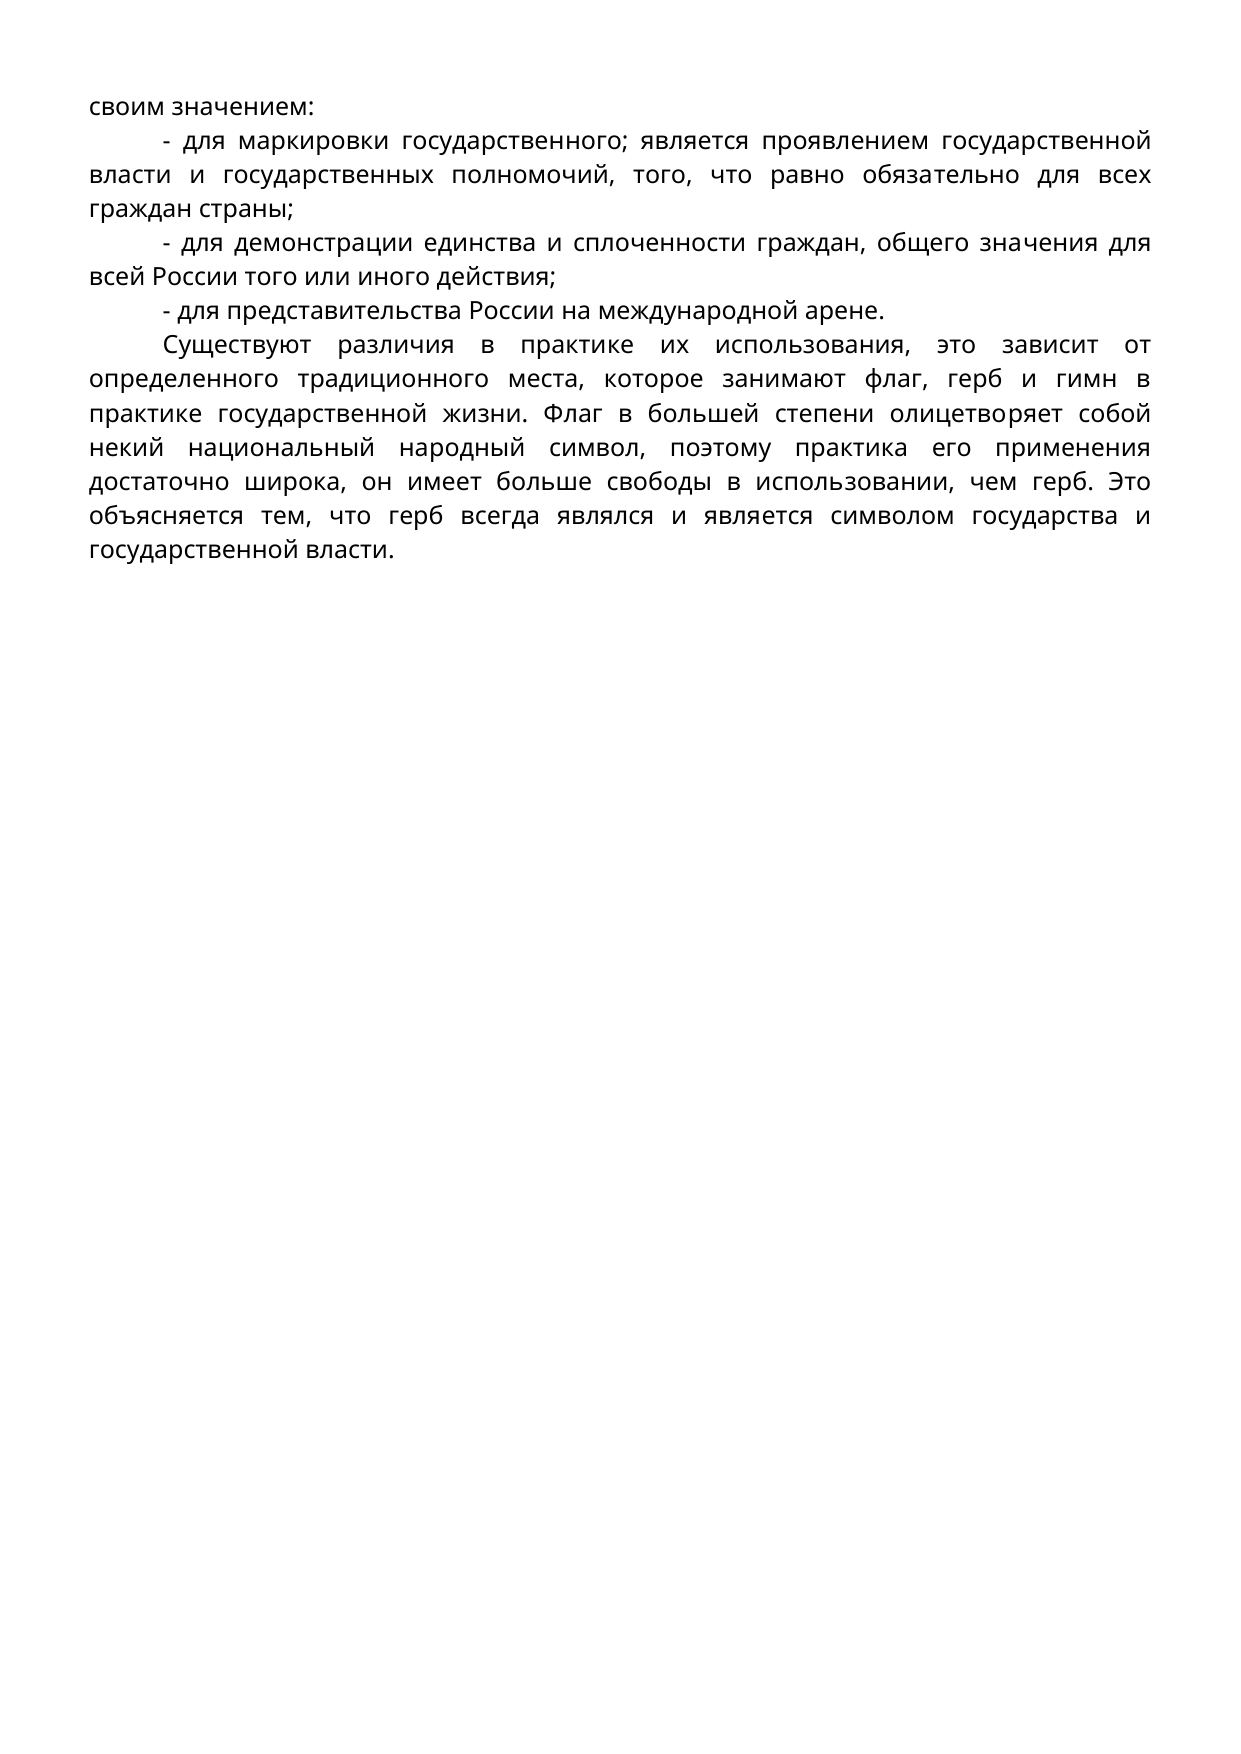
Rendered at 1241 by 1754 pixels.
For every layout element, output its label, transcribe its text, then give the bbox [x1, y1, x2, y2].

text - для маркировки государственного; является проявлением государственной власти и государственных полномочий, того, что равно обязательно для всех граждан страны; [89, 123, 1152, 225]
text Существуют различия в практике их использования, это зависит от определенного традиционного места, которое занимают флаг, герб и гимн в практике государственной жизни. Флаг в большей степени олицетворяет собой некий национальный народный символ, поэтому практика его применения достаточно широка, он имеет больше свободы в использовании, чем герб. Это объясняется тем, что герб всегда являлся и является символом государства и государственной власти. [89, 327, 1152, 566]
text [89, 89, 1152, 123]
text - для представительства России на международной арене. [89, 293, 1152, 327]
text - для демонстрации единства и сплоченности граждан, общего значения для всей России того или иного действия; [89, 225, 1152, 293]
